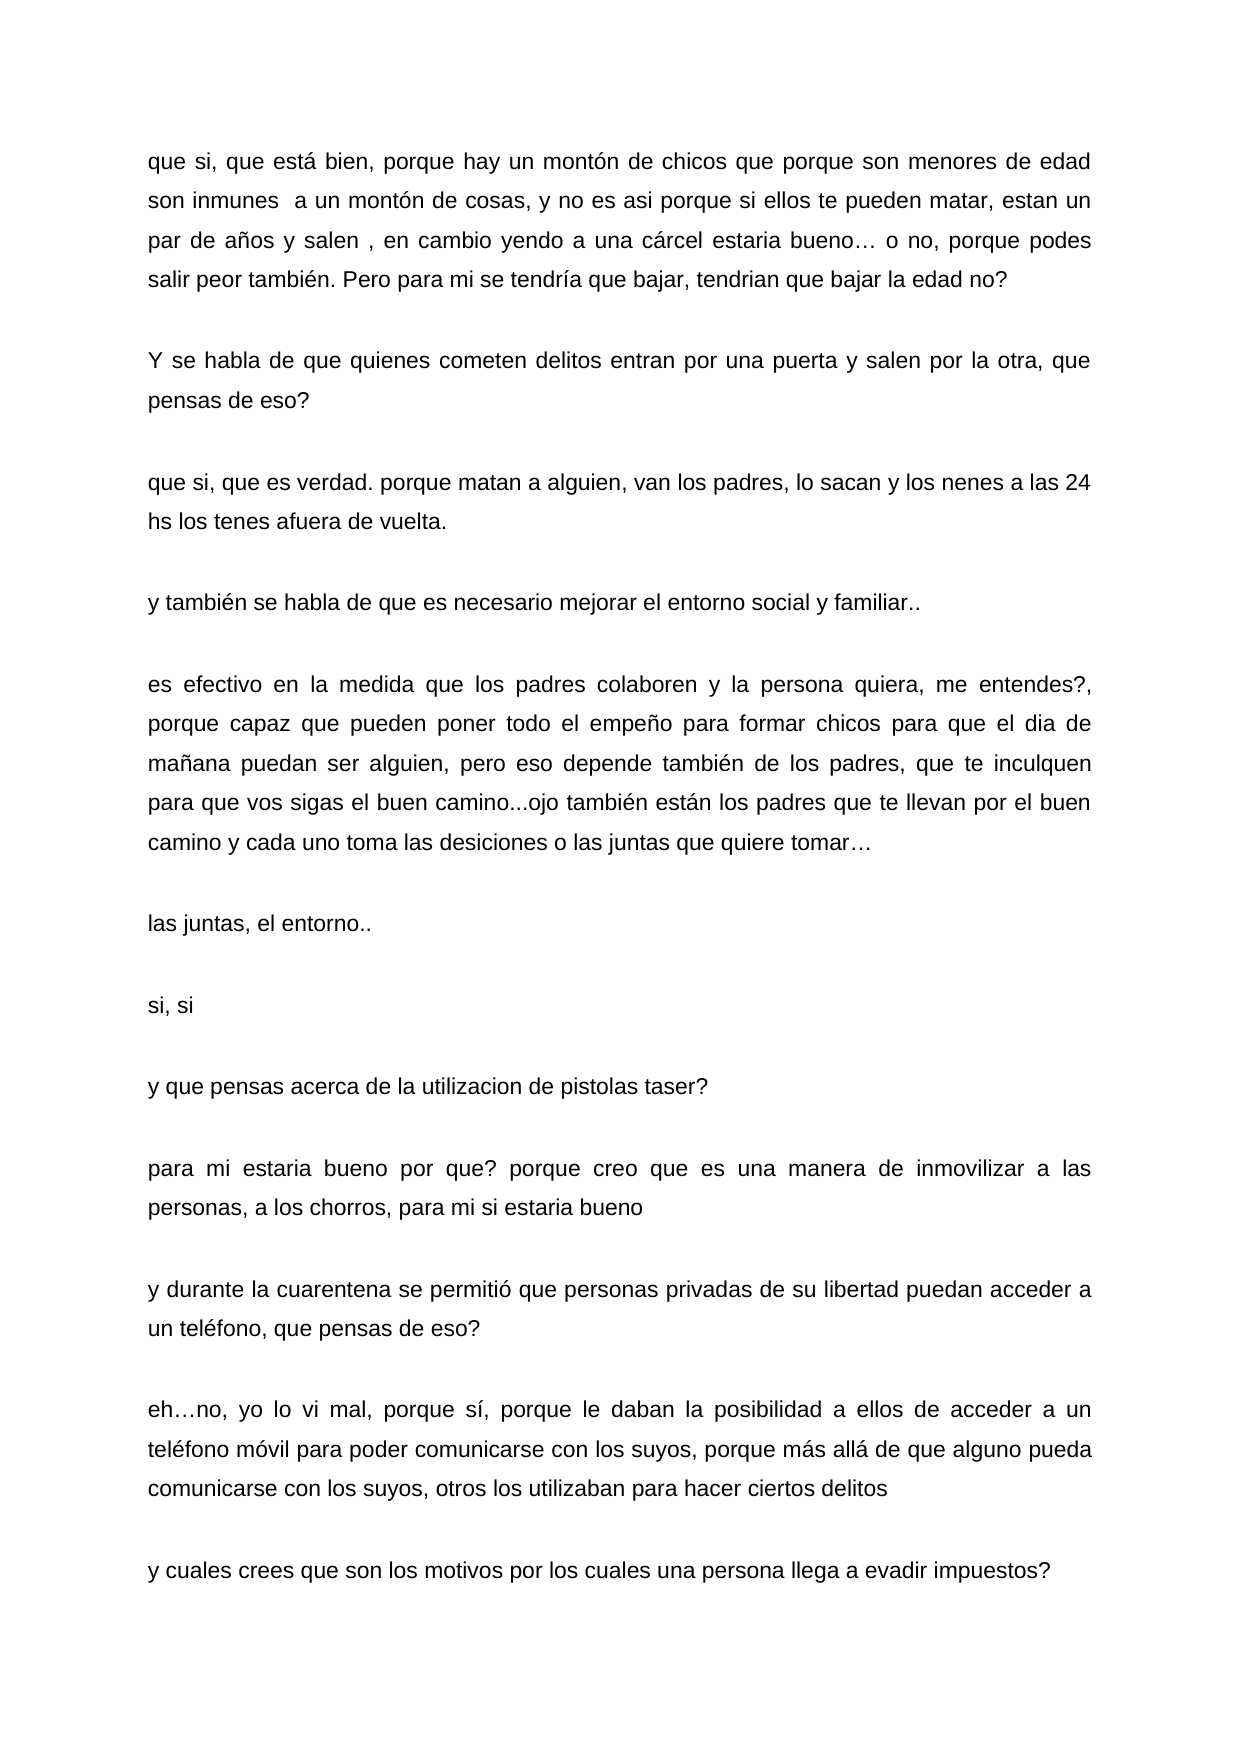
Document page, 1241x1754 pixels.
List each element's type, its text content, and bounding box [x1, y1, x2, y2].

text y que pensas acerca de la utilizacion de pistolas taser? [148, 1073, 1093, 1099]
text y también se habla de que es necesario mejorar el entorno social y familiar.. [148, 589, 1093, 616]
text las juntas, el entorno.. [148, 910, 1093, 937]
text para mi estaria bueno por que? porque creo que es una manera de inmovilizar a las personas, a los chorros, para mi si estaria bueno [148, 1154, 1093, 1220]
text y cuales crees que son los motivos por los cuales una persona llega a evadir impuestos? [148, 1557, 1093, 1583]
text eh…no, yo lo vi mal, porque sí, porque le daban la posibilidad a ellos de acceder a un teléfono móvil para poder comunicarse con los suyos, porque más allá de que alguno pueda comunicarse con los suyos, otros los utilizaban para hacer ciertos delitos [148, 1396, 1093, 1502]
text que si, que está bien, porque hay un montón de chicos que porque son menores de edad son inmunes a un montón de cosas, y no es asi porque si ellos te pueden matar, estan un par de años y salen , en cambio yendo a una cárcel estaria bueno… o no, porque podes salir peor también. Pero para mi se tendría que bajar, tendrian que bajar la edad no? [148, 148, 1093, 292]
text y durante la cuarentena se permitió que personas privadas de su libertad puedan acceder a un teléfono, que pensas de eso? [148, 1276, 1093, 1341]
text si, si [148, 992, 1093, 1018]
text Y se habla de que quienes cometen delitos entran por una puerta y salen por la otra, que pensas de eso? [148, 347, 1093, 413]
text es efectivo en la medida que los padres colaboren y la persona quiera, me entendes?, porque capaz que pueden poner todo el empeño para formar chicos para que el dia de mañana puedan ser alguien, pero eso depende también de los padres, que te inculquen para que vos sigas el buen camino...ojo también están los padres que te llevan por el buen camino y cada uno toma las desiciones o las juntas que quiere tomar… [148, 671, 1093, 855]
text que si, que es verdad. porque matan a alguien, van los padres, lo sacan y los nenes a las 24 hs los tenes afuera de vuelta. [148, 468, 1093, 534]
